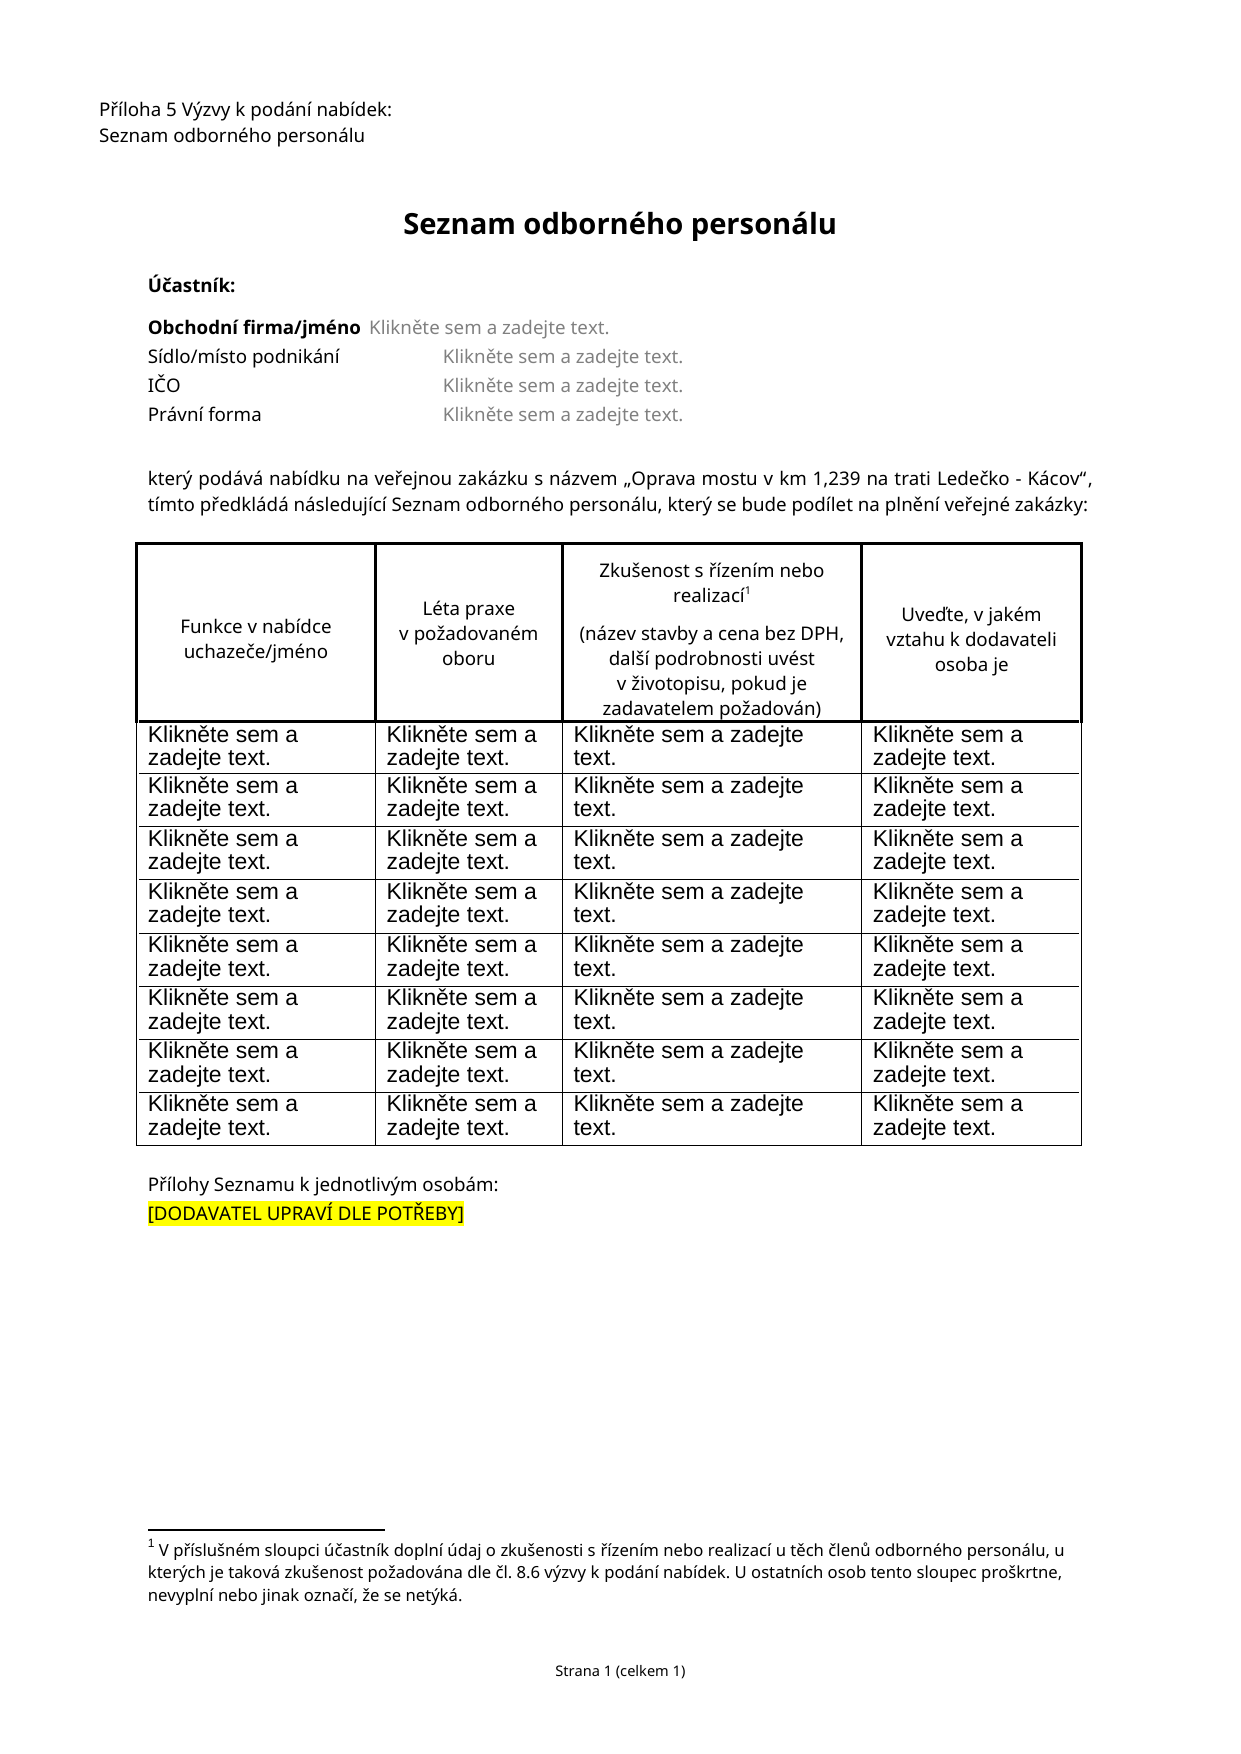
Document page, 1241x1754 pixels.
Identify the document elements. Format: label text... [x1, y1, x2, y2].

text Přílohy Seznamu k jednotlivým osobám: [148, 1172, 1093, 1197]
table_header Uveďte, v jakém vztahu k dodavateli osoba je [863, 545, 1080, 720]
text Právní forma [148, 398, 1093, 427]
title Seznam odborného personálu [148, 203, 1093, 243]
table_header Funkce v nabídce uchazeče/jméno [138, 545, 374, 720]
text Sídlo/místo podnikání [148, 340, 1093, 369]
table_header Léta praxe v požadovaném oboru [377, 545, 561, 720]
text který podává nabídku na veřejnou zakázku s názvem „Oprava mostu v km 1,239 na trati Ledečko - Kácov“, tímto předkládá následující Seznam odborného personálu, který se bude podílet na plnění veřejné zakázky: [148, 465, 1093, 516]
text Obchodní firma/jméno [148, 311, 1093, 340]
text IČO [148, 369, 1093, 398]
table_header Zkušenost s řízením nebo realizací (název stavby a cena bez DPH, další podrobnosti uvést v životopisu, pokud je zadavatelem požadován) [564, 545, 860, 720]
text Účastník: [148, 268, 1093, 299]
text [DODAVATEL UPRAVÍ DLE POTŘEBY] [148, 1197, 1092, 1226]
